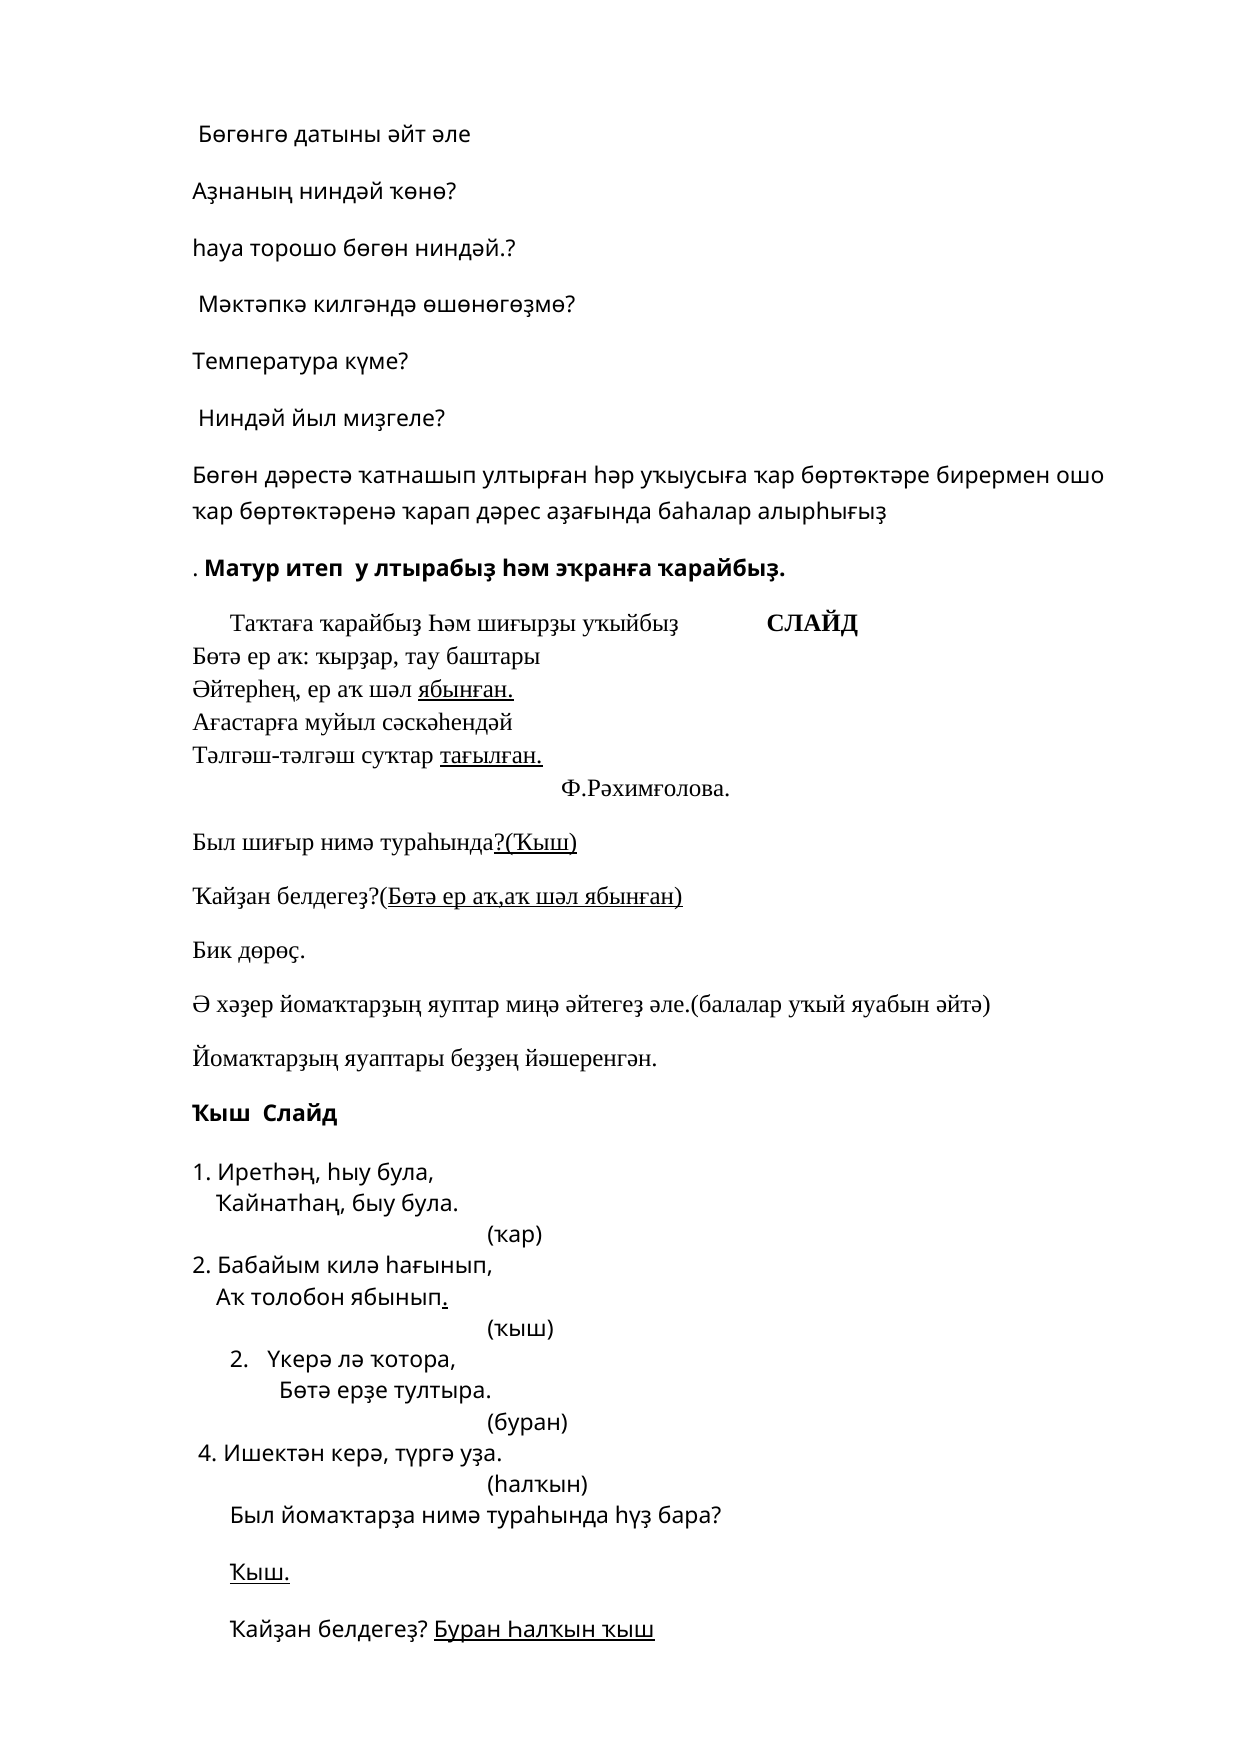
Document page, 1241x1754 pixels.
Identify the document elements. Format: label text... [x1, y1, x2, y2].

text 4. Ишектән керә, түргә уҙа. [192, 1437, 1152, 1468]
list Үкерә лә ҡотора, [229, 1343, 1152, 1374]
text 2. Бабайым килә һағынып, [192, 1249, 1152, 1281]
text Ҡайҙан белдегеҙ? Буран Һалҡын ҡыш [229, 1613, 1152, 1644]
text һауа торошо бөгөн ниндәй.? [192, 232, 1152, 263]
text (һалҡын) [192, 1468, 1152, 1499]
text (буран) [192, 1406, 1152, 1437]
text (ҡар) [192, 1218, 1152, 1249]
text Бөгөн дәрестә ҡатнашып ултырған һәр уҡыусыға ҡар бөртөктәре бирермен ошо ҡар бөртөктәренә ҡарап дәрес аҙағында баһалар алырһығыҙ [192, 459, 1152, 526]
text Бик дөрөҫ. [192, 935, 1152, 964]
text Ҡайнатһаң, быу була. [192, 1187, 1152, 1218]
text 1. Иретһәң, һыу була, [192, 1156, 1152, 1187]
text Был йомаҡтарҙа нимә тураһында һүҙ бара? [229, 1499, 1152, 1531]
text . Матур итеп у лтырабыҙ һәм эҡранға ҡарайбыҙ. [192, 551, 1152, 583]
text Ҡайҙан белдегеҙ?(Бөтә ер аҡ,аҡ шәл ябынған) [192, 881, 1152, 910]
text Мәктәпкә килгәндә өшөнөгөҙмө? [192, 288, 1152, 320]
text Ә хәҙер йомаҡтарҙың яуптар миңә әйтегеҙ әле.(балалар уҡый яуабын әйтә) [192, 989, 1152, 1017]
text Йомаҡтарҙың яуаптары беҙҙең йәшеренгән. [192, 1043, 1152, 1071]
list Бөтә ерҙе тултыра. [267, 1374, 1152, 1406]
text (ҡыш) [192, 1312, 1152, 1343]
text Аҡ толобон ябынып. [192, 1281, 1152, 1312]
text Аҙнаның ниндәй ҡөнө? [192, 175, 1152, 206]
text Был шиғыр нимә тураһында?(Ҡыш) [192, 827, 1152, 856]
text Ҡыш. [229, 1556, 1152, 1587]
text Ҡыш Слайд [192, 1096, 1152, 1128]
text Ниндәй йыл миҙгеле? [192, 402, 1152, 433]
text Таҡтаға ҡарайбыҙ Һәм шиғырҙы уҡыйбыҙ СЛАЙД Бөтә ер аҡ: ҡырҙар, тау баштары Әйтерһең, ер аҡ шәл ябынған. Ағастарға муйыл сәскәһендәй Тәлгәш-тәлгәш суҡтар тағылған. Ф.Рәхимғолова. [192, 608, 1152, 802]
text Температура күме? [192, 345, 1152, 376]
text Бөгөнгө датыны әйт әле [192, 118, 1152, 149]
